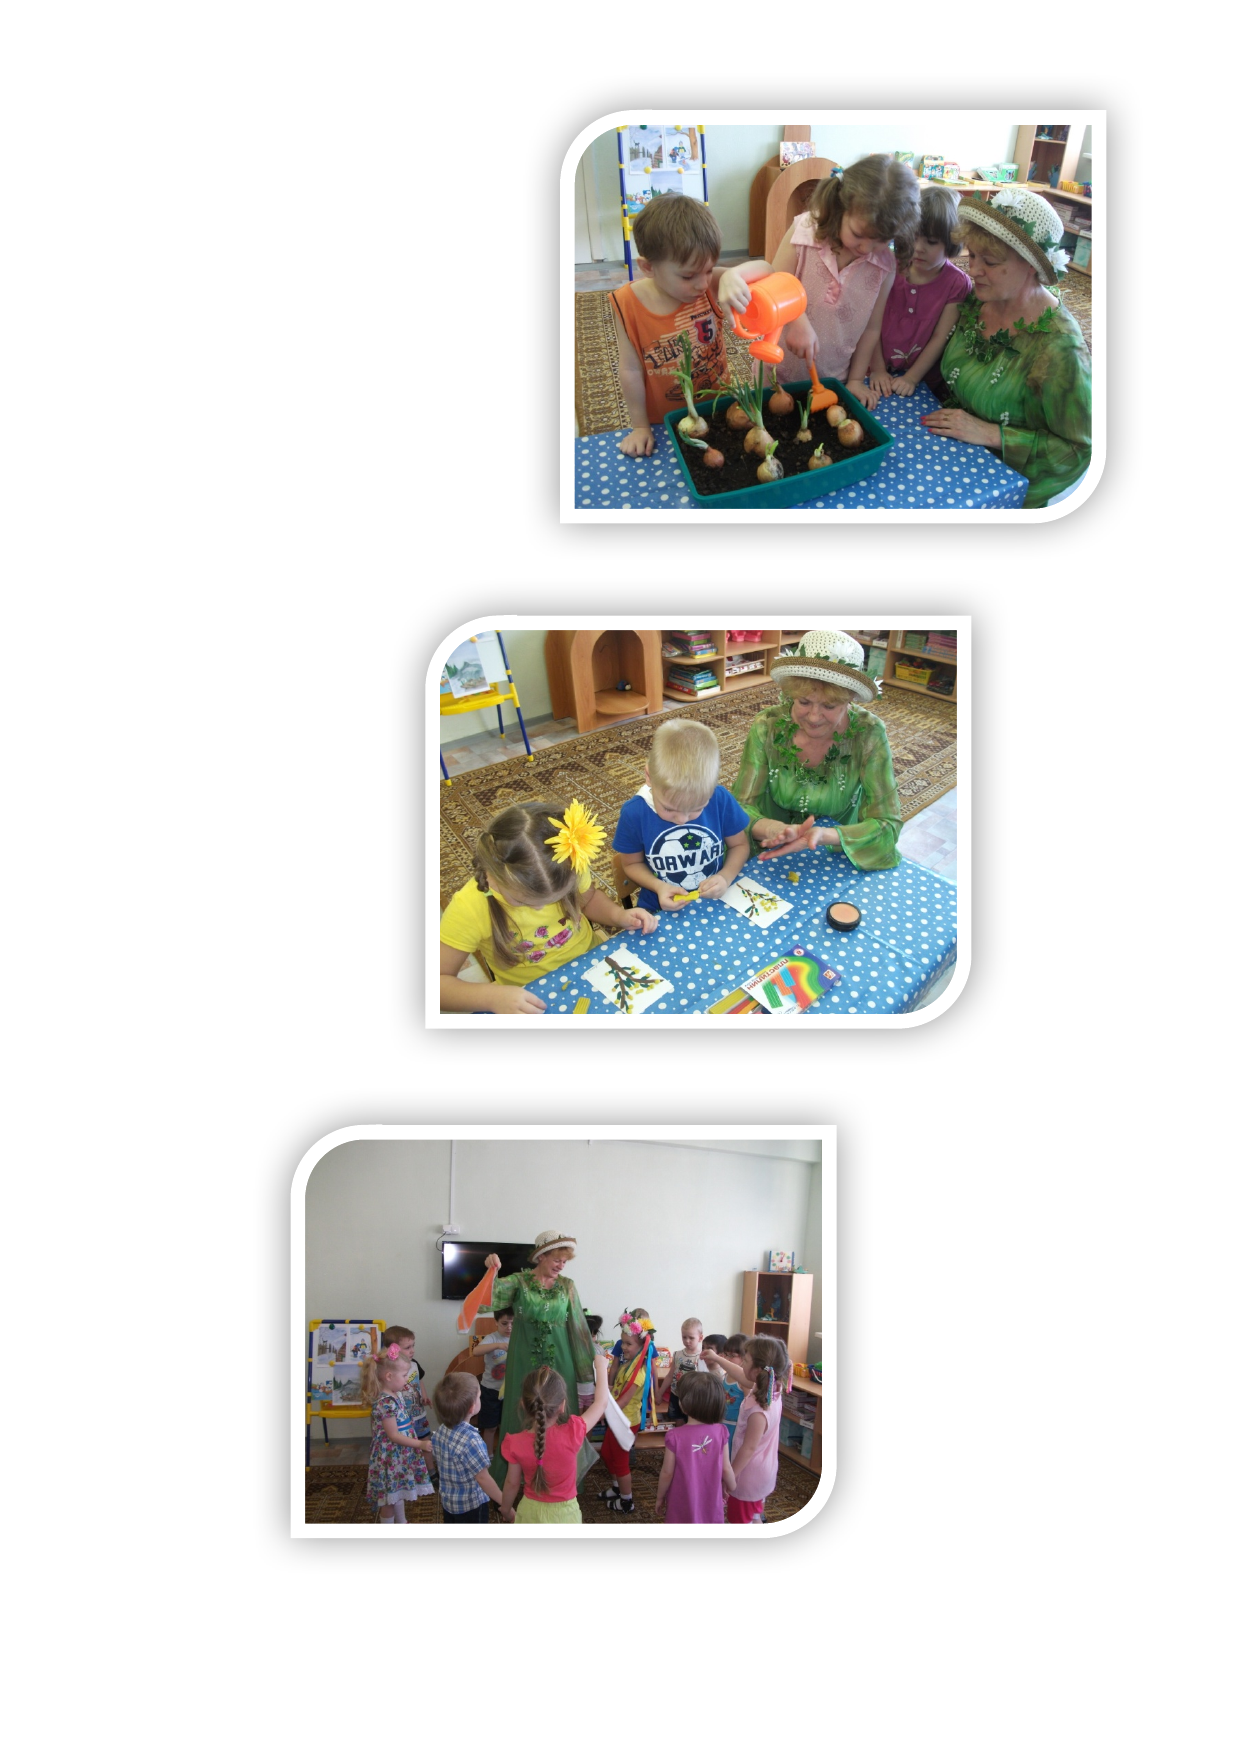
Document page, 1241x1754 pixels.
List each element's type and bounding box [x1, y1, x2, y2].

picture [761, 501, 767, 508]
picture [306, 1140, 822, 1523]
picture [575, 125, 1091, 508]
picture [440, 631, 956, 1014]
